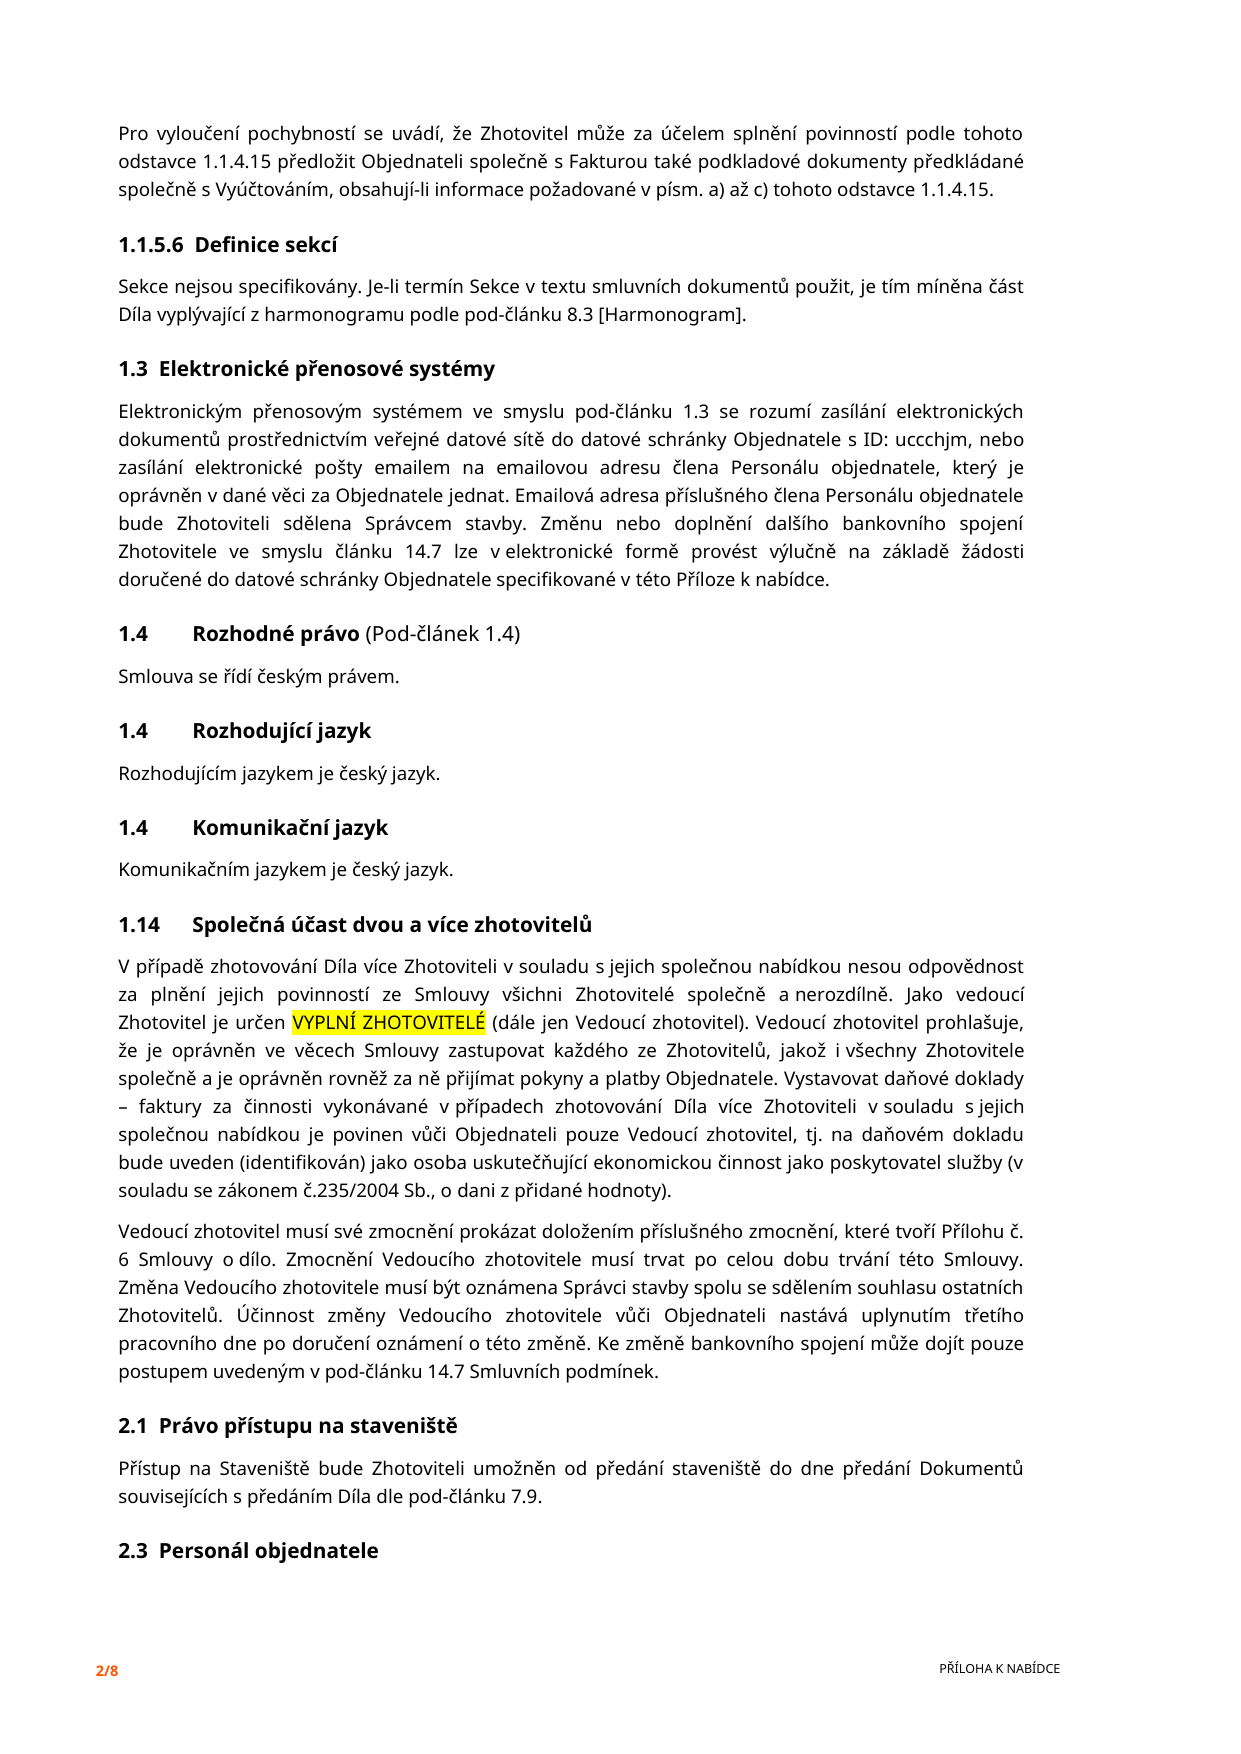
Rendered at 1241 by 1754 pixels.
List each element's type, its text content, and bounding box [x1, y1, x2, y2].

text V případě zhotovování Díla více Zhotoviteli v souladu s jejich společnou nabídkou nesou odpovědnost za plnění jejich povinností ze Smlouvy všichni Zhotovitelé společně a nerozdílně. Jako vedoucí Zhotovitel je určen VYPLNÍ ZHOTOVITELÉ (dále jen Vedoucí zhotovitel). Vedoucí zhotovitel prohlašuje, že je oprávněn ve věcech Smlouvy zastupovat každého ze Zhotovitelů, jakož i všechny Zhotovitele společně a je oprávněn rovněž za ně přijímat pokyny a platby Objednatele. Vystavovat daňové doklady – faktury za činnosti vykonávané v případech zhotovování Díla více Zhotoviteli v souladu s jejich společnou nabídkou je povinen vůči Objednateli pouze Vedoucí zhotovitel, tj. na daňovém dokladu bude uveden (identifikován) jako osoba uskutečňující ekonomickou činnost jako poskytovatel služby (v souladu se zákonem č.235/2004 Sb., o dani z přidané hodnoty). [118, 953, 1024, 1203]
text Komunikačním jazykem je český jazyk. [118, 857, 1024, 882]
text 1.3 Elektronické přenosové systémy [118, 354, 1024, 383]
text Smlouva se řídí českým právem. [118, 663, 1024, 689]
text 1.14 Společná účast dvou a více zhotovitelů [118, 910, 1024, 938]
text Přístup na Staveniště bude Zhotoviteli umožněn od předání staveniště do dne předání Dokumentů souvisejících s předáním Díla dle pod-článku 7.9. [118, 1455, 1024, 1508]
text 1.4 Komunikační jazyk [118, 813, 1024, 841]
text Rozhodujícím jazykem je český jazyk. [118, 760, 1024, 785]
text Pro vyloučení pochybností se uvádí, že Zhotovitel může za účelem splnění povinností podle tohoto odstavce 1.1.4.15 předložit Objednateli společně s Fakturou také podkladové dokumenty předkládané společně s Vyúčtováním, obsahují-li informace požadované v písm. a) až c) tohoto odstavce 1.1.4.15. [118, 121, 1024, 202]
text 2.3 Personál objednatele [118, 1536, 1024, 1564]
text Sekce nejsou specifikovány. Je-li termín Sekce v textu smluvních dokumentů použit, je tím míněna část Díla vyplývající z harmonogramu podle pod-článku 8.3 [Harmonogram]. [118, 273, 1024, 327]
text 1.4 Rozhodné právo (Pod-článek 1.4) [118, 619, 1024, 648]
text 1.1.5.6 Definice sekcí [118, 230, 1024, 258]
text 1.4 Rozhodující jazyk [118, 716, 1024, 744]
text Elektronickým přenosovým systémem ve smyslu pod-článku 1.3 se rozumí zasílání elektronických dokumentů prostřednictvím veřejné datové sítě do datové schránky Objednatele s ID: uccchjm, nebo zasílání elektronické pošty emailem na emailovou adresu člena Personálu objednatele, který je oprávněn v dané věci za Objednatele jednat. Emailová adresa příslušného člena Personálu objednatele bude Zhotoviteli sdělena Správcem stavby. Změnu nebo doplnění dalšího bankovního spojení Zhotovitele ve smyslu článku 14.7 lze v elektronické formě provést výlučně na základě žádosti doručené do datové schránky Objednatele specifikované v této Příloze k nabídce. [118, 398, 1024, 592]
text 2.1 Právo přístupu na staveniště [118, 1411, 1024, 1440]
text Vedoucí zhotovitel musí své zmocnění prokázat doložením příslušného zmocnění, které tvoří Přílohu č. 6 Smlouvy o dílo. Zmocnění Vedoucího zhotovitele musí trvat po celou dobu trvání této Smlouvy. Změna Vedoucího zhotovitele musí být oznámena Správci stavby spolu se sdělením souhlasu ostatních Zhotovitelů. Účinnost změny Vedoucího zhotovitele vůči Objednateli nastává uplynutím třetího pracovního dne po doručení oznámení o této změně. Ke změně bankovního spojení může dojít pouze postupem uvedeným v pod-článku 14.7 Smluvních podmínek. [118, 1218, 1024, 1384]
